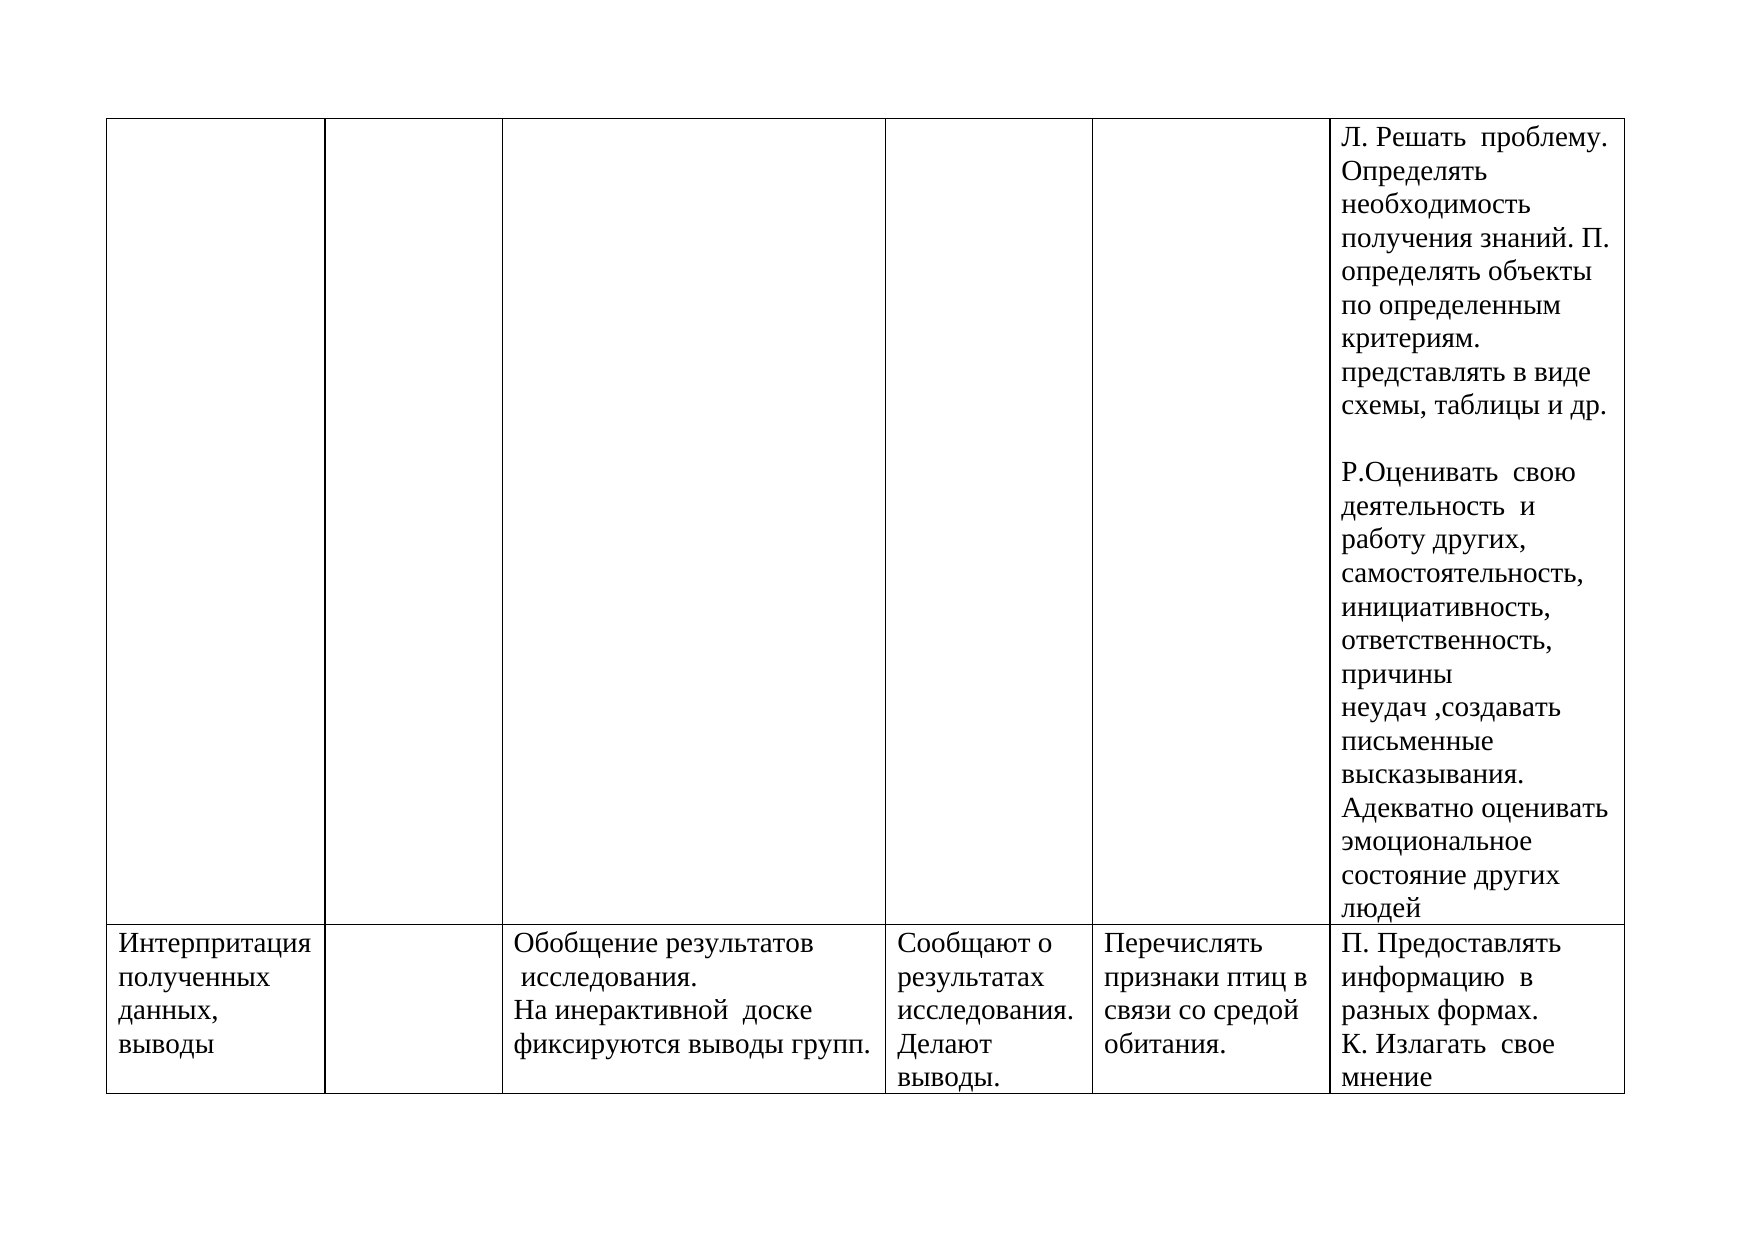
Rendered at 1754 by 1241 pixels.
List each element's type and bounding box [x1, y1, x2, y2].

table_cell [1331, 925, 1624, 1093]
table_cell [1093, 925, 1329, 1093]
table_cell [107, 119, 324, 924]
table_cell [503, 925, 885, 1093]
table_cell [886, 119, 1092, 924]
table_cell [886, 925, 1092, 1093]
table_cell [503, 119, 885, 924]
table_cell [107, 925, 324, 1093]
table_cell [326, 119, 502, 924]
table_cell [326, 925, 502, 1093]
table_cell [1093, 119, 1329, 924]
table_cell [1331, 119, 1624, 924]
